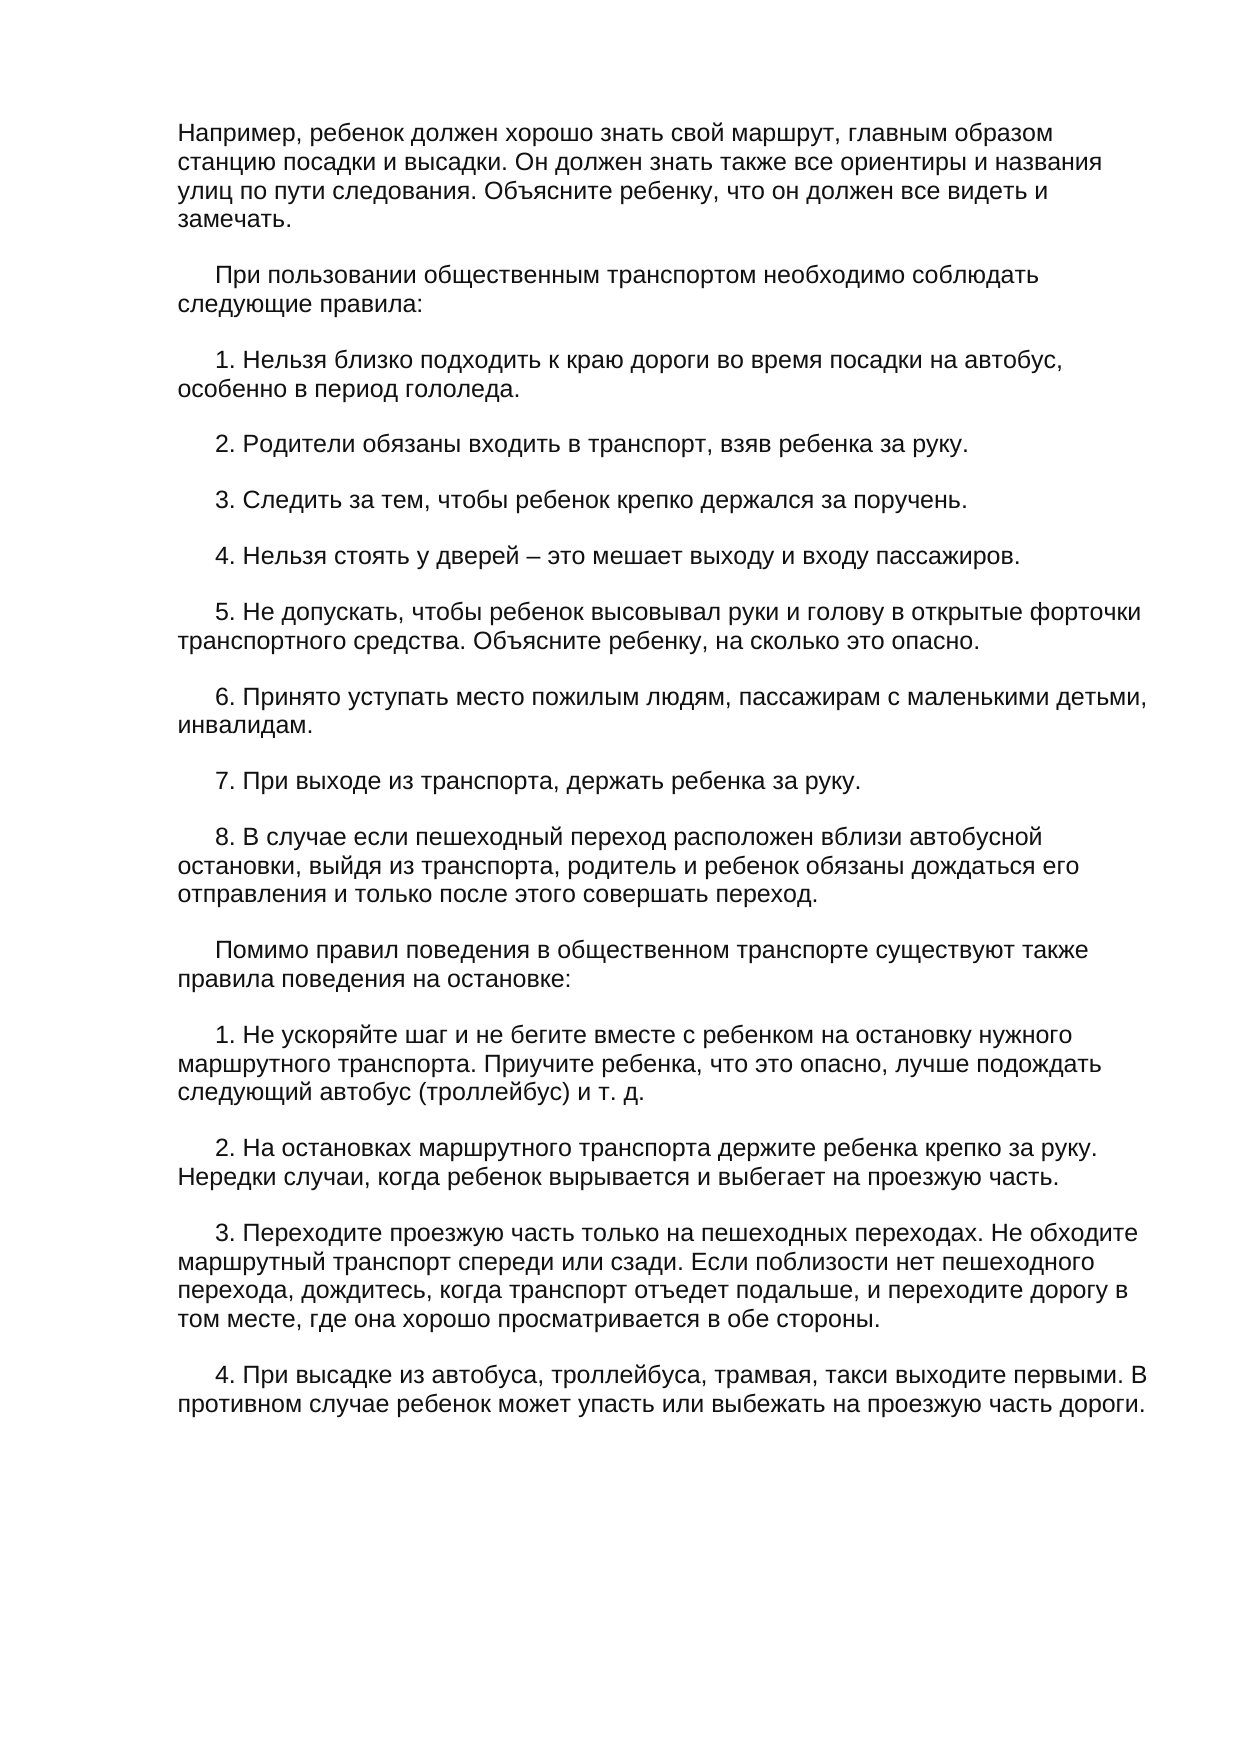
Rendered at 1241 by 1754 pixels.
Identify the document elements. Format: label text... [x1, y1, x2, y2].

text 3. Переходите проезжую часть только на пешеходных переходах. Не обходите маршрутный транспорт спереди или сзади. Если поблизости нет пешеходного перехода, дождитесь, когда транспорт отъедет подальше, и переходите дорогу в том месте, где она хорошо просматривается в обе стороны. [177, 1218, 1152, 1333]
text 4. Нельзя стоять у дверей – это мешает выходу и входу пассажиров. [177, 541, 1152, 570]
text При пользовании общественным транспортом необходимо соблюдать следующие правила: [177, 260, 1152, 318]
text 6. Принято уступать место пожилым людям, пассажирам с маленькими детьми, инвалидам. [177, 681, 1152, 739]
text 1. Нельзя близко подходить к краю дороги во время посадки на автобус, особенно в период гололеда. [177, 345, 1152, 402]
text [177, 118, 1152, 233]
text 3. Следить за тем, чтобы ребенок крепко держался за поручень. [177, 485, 1152, 514]
text 8. В случае если пешеходный переход расположен вблизи автобусной остановки, выйдя из транспорта, родитель и ребенок обязаны дождаться его отправления и только после этого совершать переход. [177, 822, 1152, 908]
text 2. На остановках маршрутного транспорта держите ребенка крепко за руку. Нередки случаи, когда ребенок вырывается и выбегает на проезжую часть. [177, 1133, 1152, 1191]
text 5. Не допускать, чтобы ребенок высовывал руки и голову в открытые форточки транспортного средства. Объясните ребенку, на сколько это опасно. [177, 597, 1152, 654]
text 1. Не ускоряйте шаг и не бегите вместе с ребенком на остановку нужного маршрутного транспорта. Приучите ребенка, что это опасно, лучше подождать следующий автобус (троллейбус) и т. д. [177, 1020, 1152, 1106]
text 2. Родители обязаны входить в транспорт, взяв ребенка за руку. [177, 429, 1152, 458]
text Помимо правил поведения в общественном транспорте существуют также правила поведения на остановке: [177, 935, 1152, 993]
text 4. При высадке из автобуса, троллейбуса, трамвая, такси выходите первыми. В противном случае ребенок может упасть или выбежать на проезжую часть дороги. [177, 1360, 1152, 1417]
text 7. При выходе из транспорта, держать ребенка за руку. [177, 766, 1152, 795]
